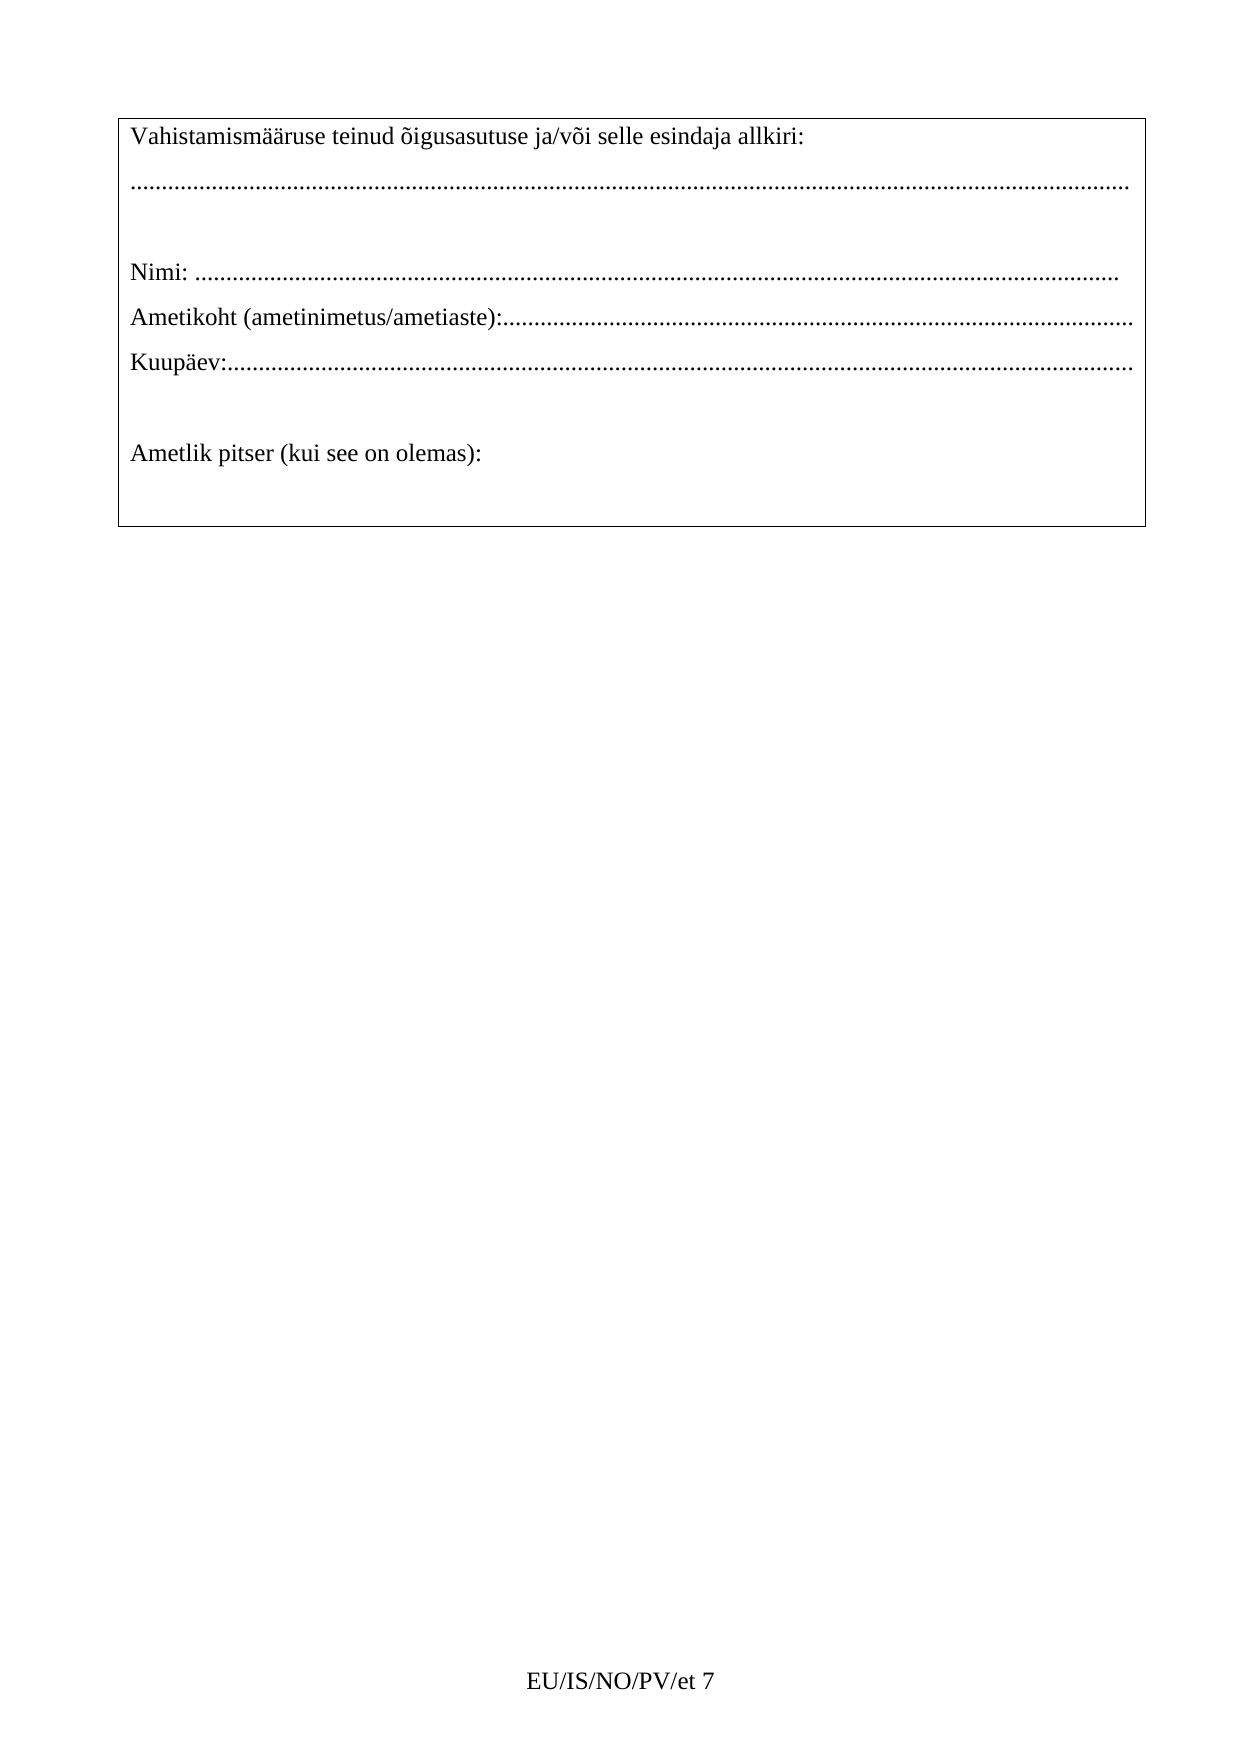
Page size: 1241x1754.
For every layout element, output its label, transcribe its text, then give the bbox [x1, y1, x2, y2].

table_header Vahistamismääruse teinud õigusasutuse ja/või selle esindaja allkiri: ................................................................................................................................................................ Nimi: .................................................................................................................................................... Ametikoht (ametinimetus/ametiaste): Kuupäev: Ametlik pitser (kui see on olemas): [119, 119, 1145, 526]
